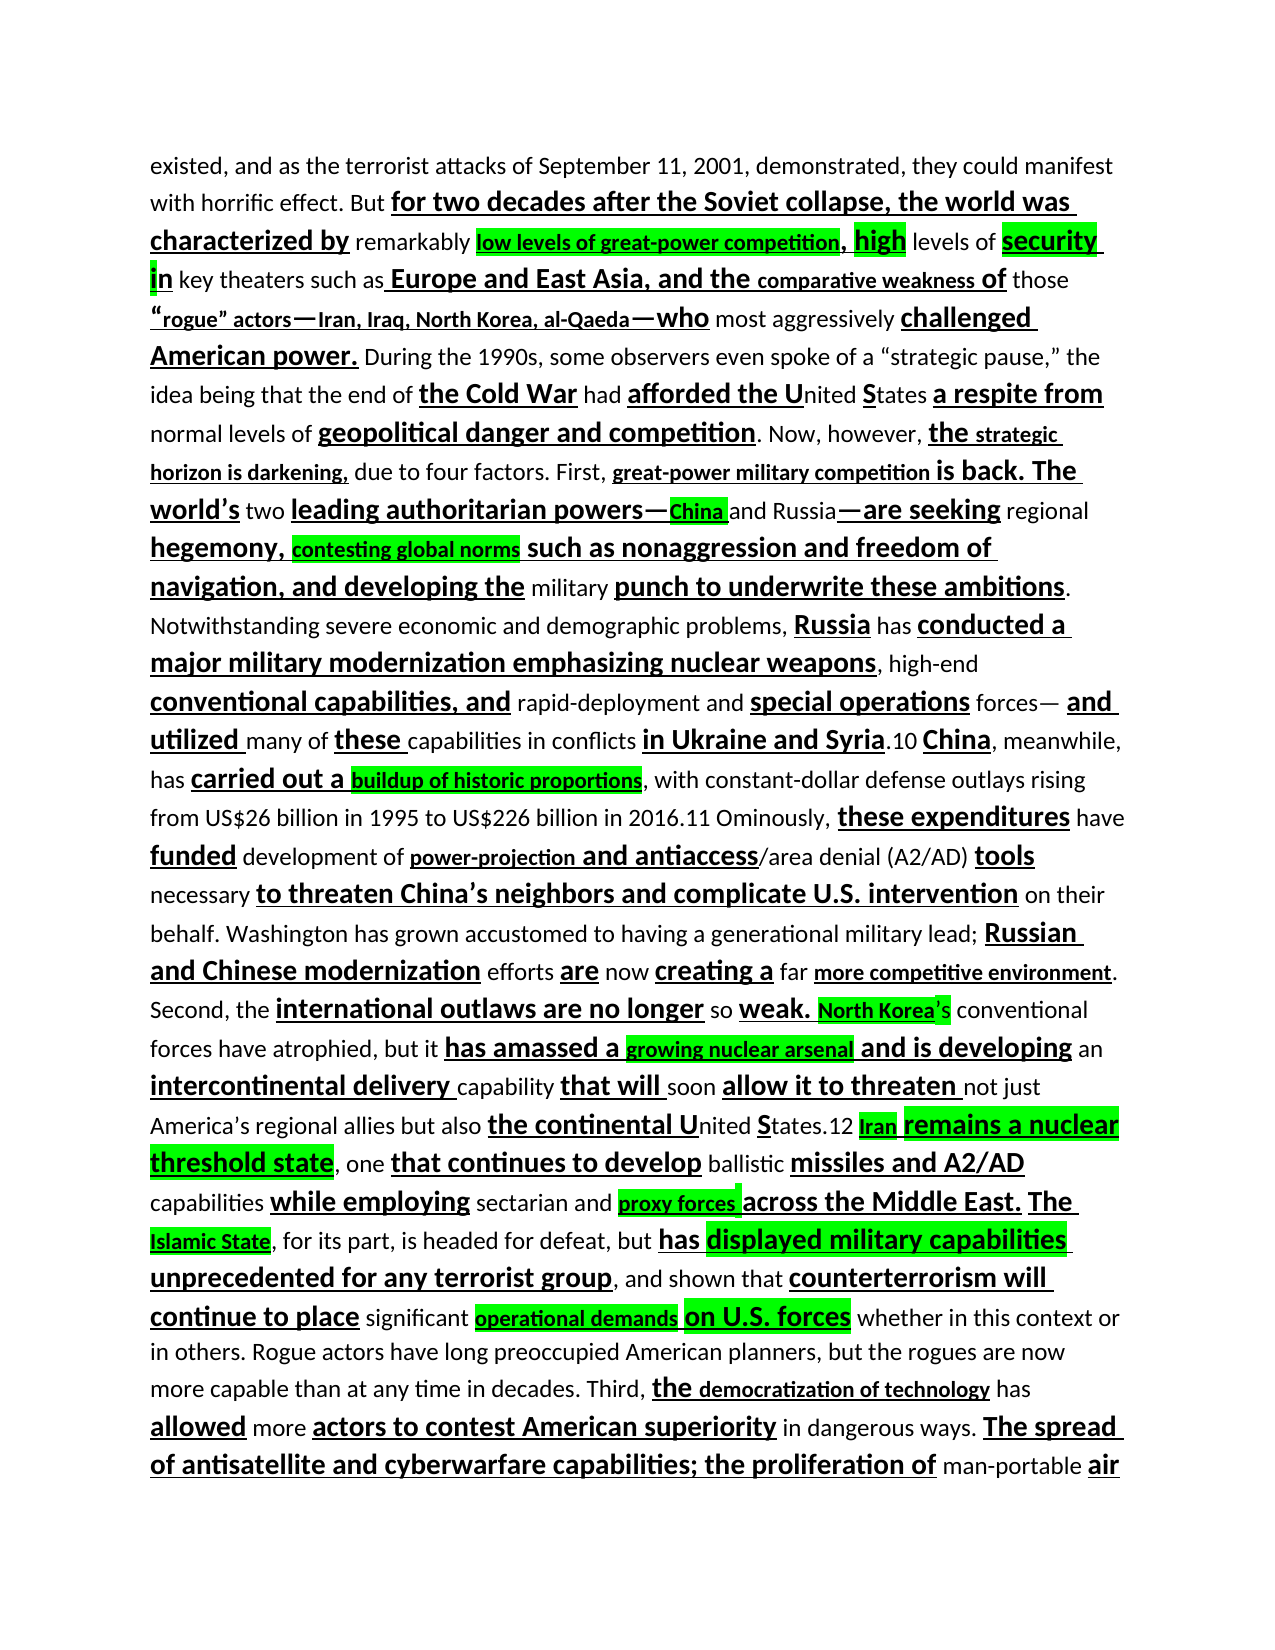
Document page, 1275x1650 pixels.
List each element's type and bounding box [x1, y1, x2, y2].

text [150, 150, 1125, 1482]
